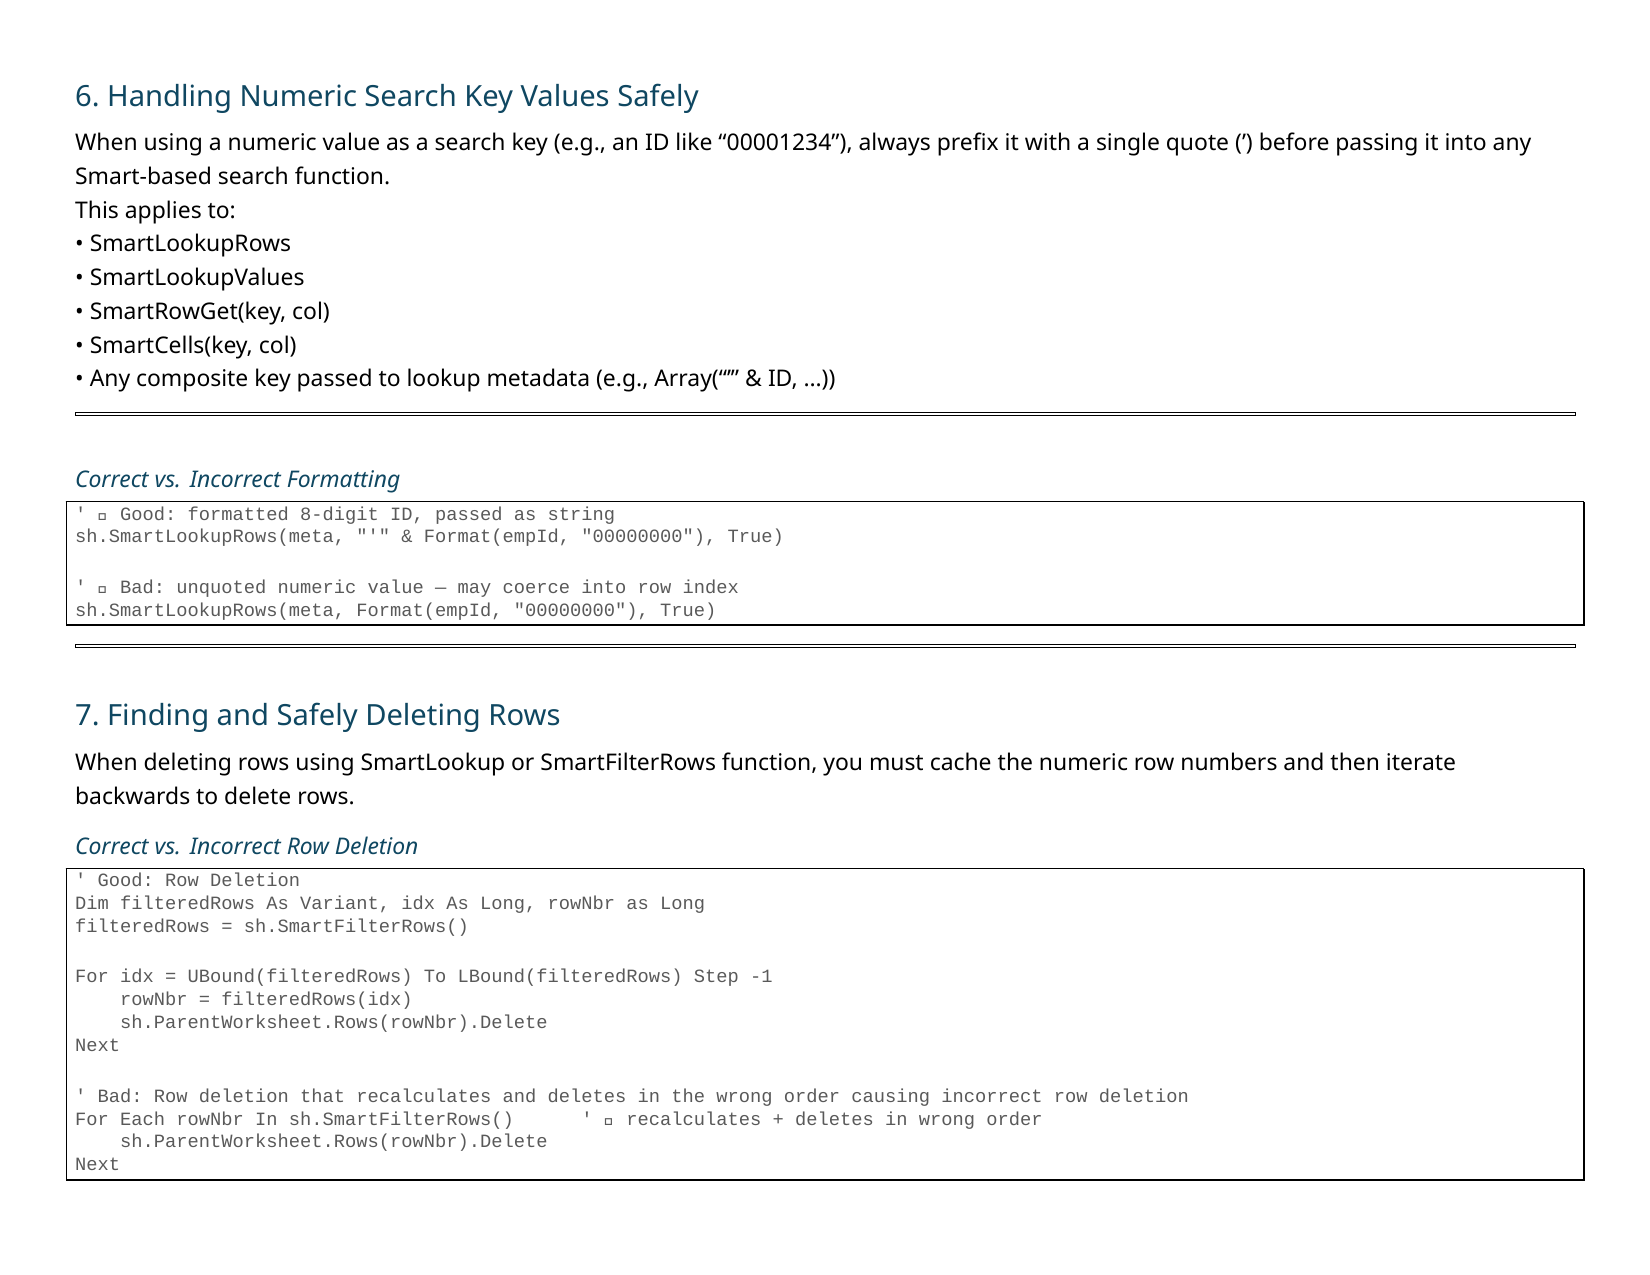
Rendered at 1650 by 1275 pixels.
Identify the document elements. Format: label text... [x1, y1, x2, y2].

subtitle Correct vs. Incorrect Row Deletion [75, 830, 1575, 861]
text ' ✅ Good: formatted 8-digit ID, passed as string sh.SmartLookupRows(meta, "'" & Format(empId, "00000000"), True) ' ❌ Bad: unquoted numeric value — may coerce into row index sh.SmartLookupRows(meta, Format(empId, "00000000"), True) [67, 502, 1583, 624]
subtitle 7. Finding and Safely Deleting Rows [75, 695, 1575, 734]
subtitle Correct vs. Incorrect Formatting [75, 463, 1575, 494]
text ' Good: Row Deletion Dim filteredRows As Variant, idx As Long, rowNbr as Long filteredRows = sh.SmartFilterRows() For idx = UBound(filteredRows) To LBound(filteredRows) Step -1 rowNbr = filteredRows(idx) sh.ParentWorksheet.Rows(rowNbr).Delete Next ' Bad: Row deletion that recalculates and deletes in the wrong order causing incorrect row deletion For Each rowNbr In sh.SmartFilterRows() ' ❌ recalculates + deletes in wrong order sh.ParentWorksheet.Rows(rowNbr).Delete Next [67, 869, 1583, 1179]
subtitle 6. Handling Numeric Search Key Values Safely [75, 75, 1575, 115]
